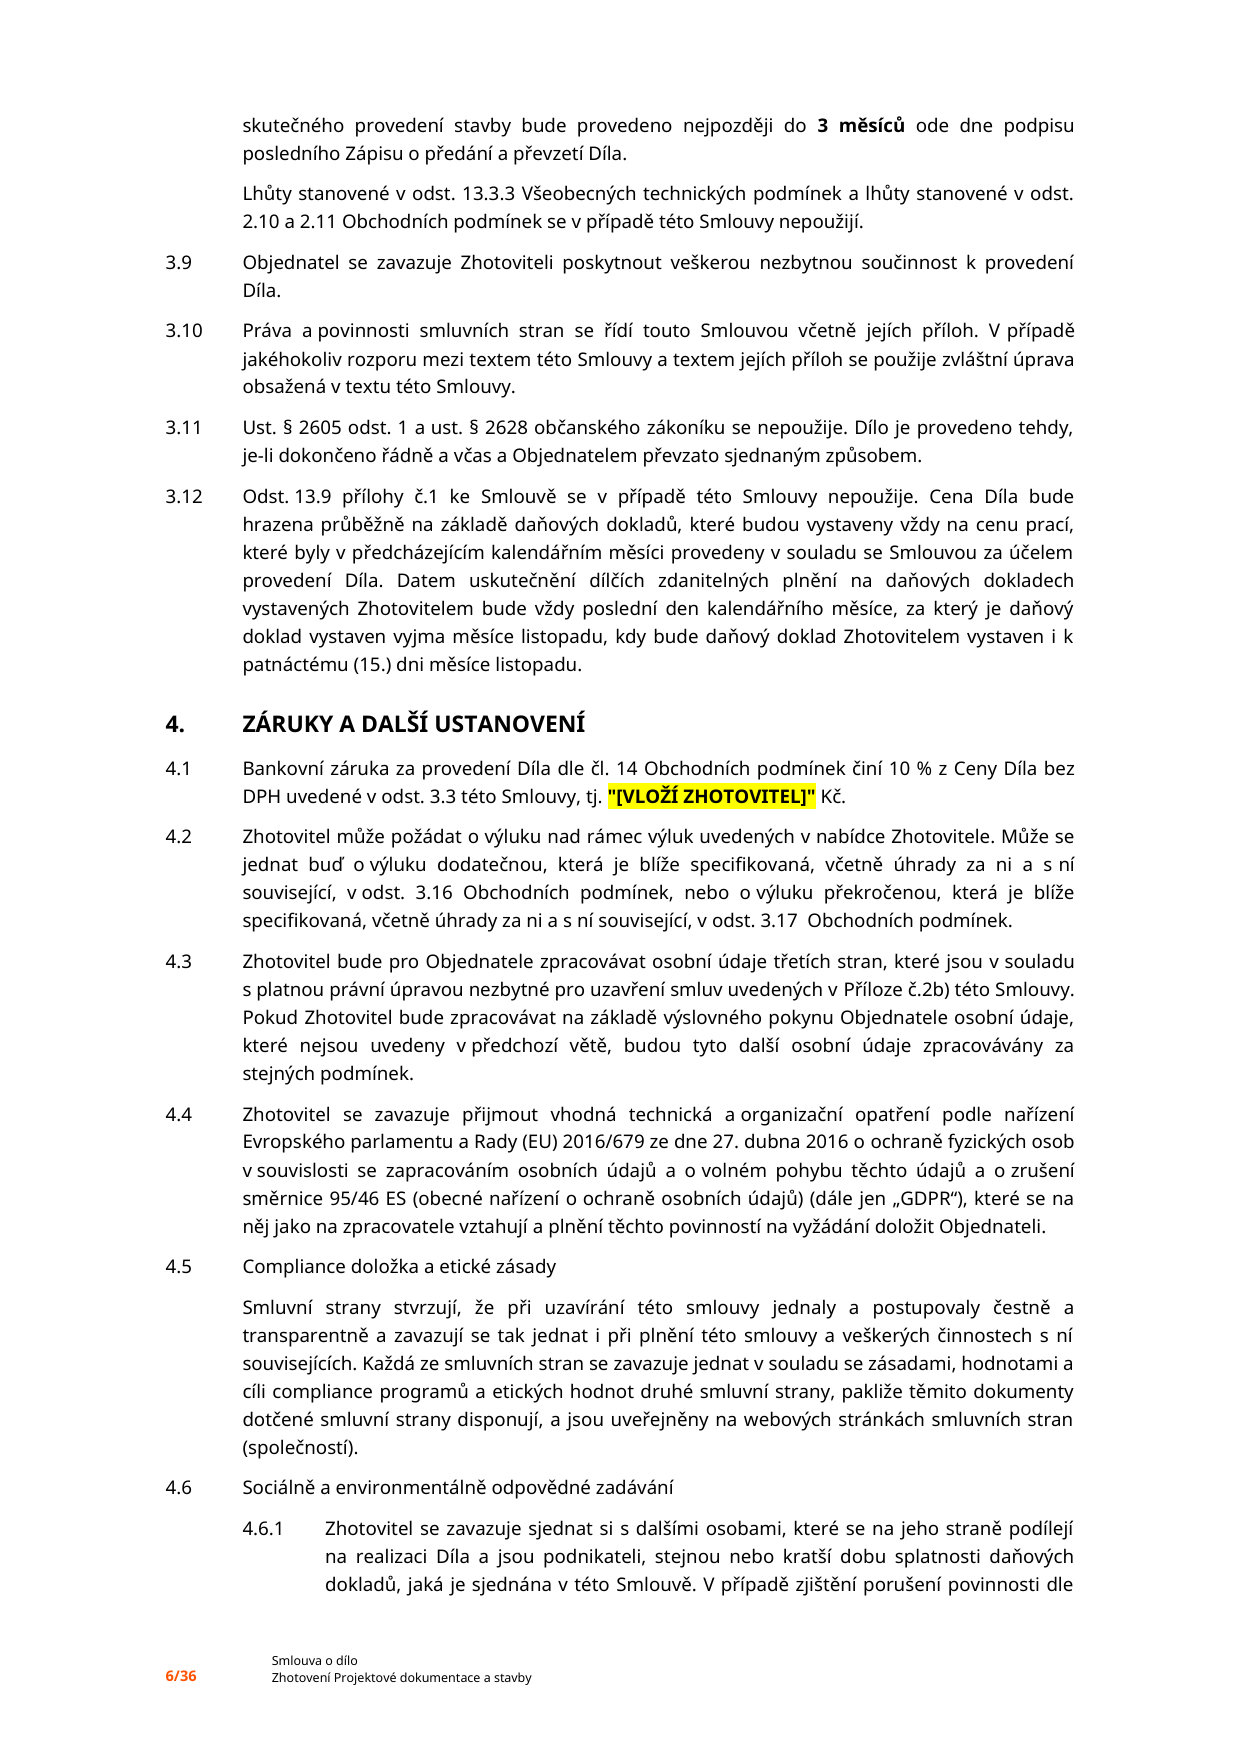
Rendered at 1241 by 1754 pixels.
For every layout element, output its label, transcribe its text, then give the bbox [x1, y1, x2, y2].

text Bankovní záruka za provedení Díla dle čl. 14 Obchodních podmínek činí 10 % z Ceny Díla bez DPH uvedené v odst. 3.3 této Smlouvy, tj. "[VLOŽÍ ZHOTOVITEL]" Kč. [165, 755, 1075, 809]
text Práva a povinnosti smluvních stran se řídí touto Smlouvou včetně jejích příloh. V případě jakéhokoliv rozporu mezi textem této Smlouvy a textem jejích příloh se použije zvláštní úprava obsažená v textu této Smlouvy. [165, 318, 1075, 399]
text Zhotovitel může požádat o výluku nad rámec výluk uvedených v nabídce Zhotovitele. Může se jednat buď o výluku dodatečnou, která je blíže specifikovaná, včetně úhrady za ni a s ní související, v odst. 3.16 Obchodních podmínek, nebo o výluku překročenou, která je blíže specifikovaná, včetně úhrady za ni a s ní související, v odst. 3.17 Obchodních podmínek. [165, 824, 1075, 933]
text Zhotovitel se zavazuje přijmout vhodná technická a organizační opatření podle nařízení Evropského parlamentu a Rady (EU) 2016/679 ze dne 27. dubna 2016 o ochraně fyzických osob v souvislosti se zapracováním osobních údajů a o volném pohybu těchto údajů a o zrušení směrnice 95/46 ES (obecné nařízení o ochraně osobních údajů) (dále jen „GDPR“), které se na něj jako na zpracovatele vztahují a plnění těchto povinností na vyžádání doložit Objednateli. [165, 1101, 1075, 1238]
text Odst. 13.9 přílohy č.1 ke Smlouvě se v případě této Smlouvy nepoužije. Cena Díla bude hrazena průběžně na základě daňových dokladů, které budou vystaveny vždy na cenu prací, které byly v předcházejícím kalendářním měsíci provedeny v souladu se Smlouvou za účelem provedení Díla. Datem uskutečnění dílčích zdanitelných plnění na daňových dokladech vystavených Zhotovitelem bude vždy poslední den kalendářního měsíce, za který je daňový doklad vystaven vyjma měsíce listopadu, kdy bude daňový doklad Zhotovitelem vystaven i k patnáctému (15.) dni měsíce listopadu. [165, 483, 1075, 677]
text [242, 112, 1075, 166]
text Ust. § 2605 odst. 1 a ust. § 2628 občanského zákoníku se nepoužije. Dílo je provedeno tehdy, je-li dokončeno řádně a včas a Objednatelem převzato sjednaným způsobem. [165, 414, 1075, 468]
list Smluvní strany stvrzují, že při uzavírání této smlouvy jednaly a postupovaly čestně a transparentně a zavazují se tak jednat i při plnění této smlouvy a veškerých činnostech s ní souvisejících. Každá ze smluvních stran se zavazuje jednat v souladu se zásadami, hodnotami a cíli compliance programů a etických hodnot druhé smluvní strany, pakliže těmito dokumenty dotčené smluvní strany disponují, a jsou uveřejněny na webových stránkách smluvních stran (společností). [242, 1294, 1075, 1459]
text Objednatel se zavazuje Zhotoviteli poskytnout veškerou nezbytnou součinnost k provedení Díla. [165, 249, 1075, 303]
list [242, 1515, 1075, 1597]
list Sociálně a environmentálně odpovědné zadávání [165, 1474, 1075, 1500]
text ZÁRUKY A DALŠÍ USTANOVENÍ [165, 708, 1075, 739]
text Lhůty stanovené v odst. 13.3.3 Všeobecných technických podmínek a lhůty stanovené v odst. 2.10 a 2.11 Obchodních podmínek se v případě této Smlouvy nepoužijí. [242, 181, 1075, 234]
text Compliance doložka a etické zásady [165, 1253, 1075, 1279]
text Zhotovitel bude pro Objednatele zpracovávat osobní údaje třetích stran, které jsou v souladu s platnou právní úpravou nezbytné pro uzavření smluv uvedených v Příloze č.2b) této Smlouvy. Pokud Zhotovitel bude zpracovávat na základě výslovného pokynu Objednatele osobní údaje, které nejsou uvedeny v předchozí větě, budou tyto další osobní údaje zpracovávány za stejných podmínek. [165, 948, 1075, 1086]
